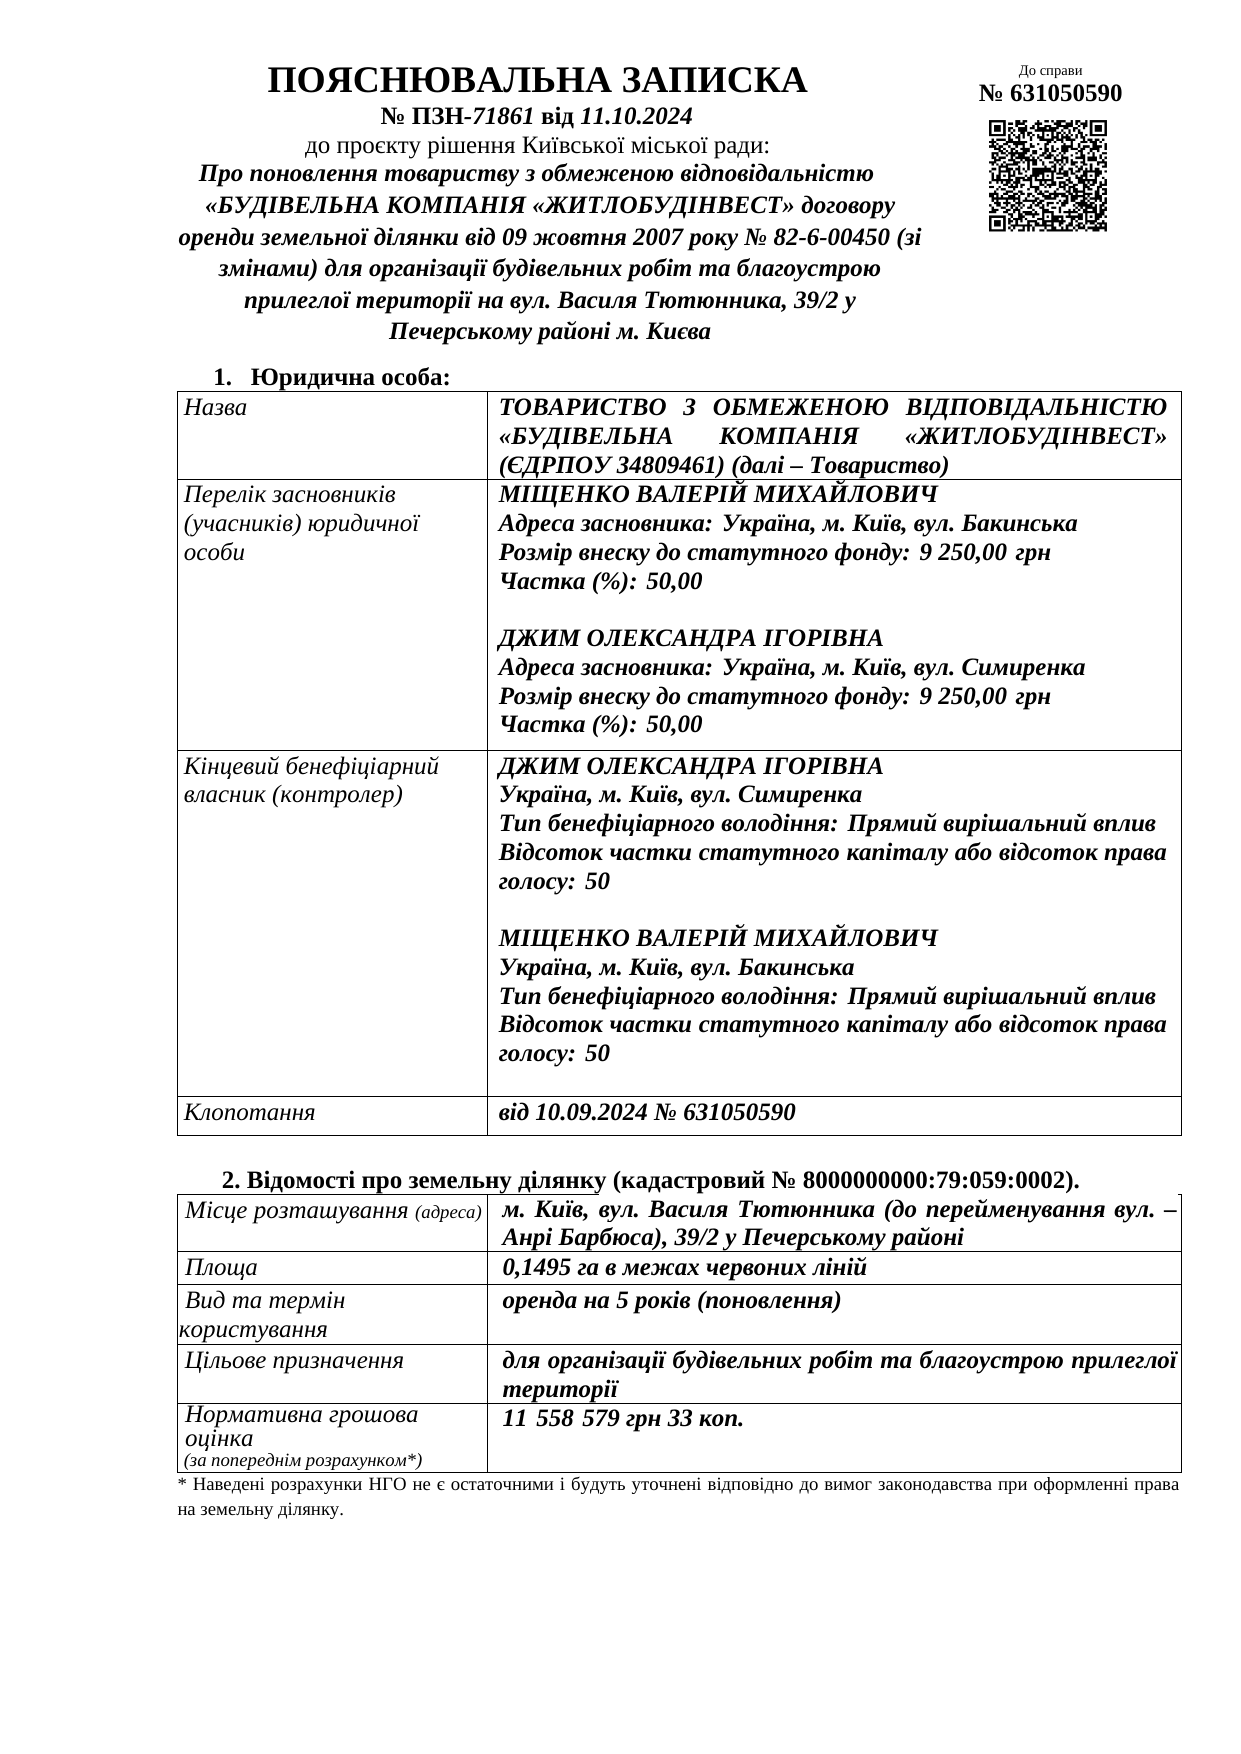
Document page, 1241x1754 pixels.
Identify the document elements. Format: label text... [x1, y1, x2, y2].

text Про поновлення товариству з обмеженою відповідальністю «БУДІВЕЛЬНА КОМПАНІЯ «ЖИТЛОБУДІНВЕСТ» договору оренди земельної ділянки від 09 жовтня 2007 року № 82-6-00450 (зі змінами) для організації будівельних робіт та благоустрою прилеглої території на вул. Василя Тютюнника, 39/2 у Печерському районі м. Києва [177, 158, 925, 345]
table_cell Кінцевий бенефіціарний власник (контролер) [178, 751, 487, 1096]
table_cell Цільове призначення [178, 1345, 487, 1402]
table_cell оренда на 5 років (поновлення) [488, 1285, 1181, 1344]
table_header ТОВАРИСТВО З ОБМЕЖЕНОЮ ВІДПОВІДАЛЬНІСТЮ «БУДІВЕЛЬНА КОМПАНІЯ «ЖИТЛОБУДІНВЕСТ» (ЄДРПОУ 34809461) (далі – Товариство) [488, 392, 1181, 478]
table_cell Площа [178, 1252, 487, 1284]
table_header Місце розташування (адреса) [178, 1195, 487, 1251]
table_cell 11 558 579 грн 33 коп. [488, 1404, 1181, 1472]
table_cell від 10.09.2024 № 631050590 [488, 1097, 1181, 1135]
table_cell Перелік засновників (учасників) юридичної особи [178, 480, 487, 750]
list Юридична особа: [213, 362, 1181, 391]
table_cell МІЩЕНКО ВАЛЕРІЙ МИХАЙЛОВИЧ Адреса засновника: Україна, м. Київ, вул. Бакинська Розмір внеску до статутного фонду: 9 250,00 грн Частка (%): 50,00 ДЖИМ ОЛЕКСАНДРА ІГОРІВНА Адреса засновника: Україна, м. Київ, вул. Симиренка Розмір внеску до статутного фонду: 9 250,00 грн Частка (%): 50,00 [488, 480, 1181, 750]
picture [979, 130, 1116, 240]
table_cell Нормативна грошова оцінка (за попереднім розрахунком*) [178, 1404, 487, 1472]
table_cell ДЖИМ ОЛЕКСАНДРА ІГОРІВНА Україна, м. Київ, вул. Симиренка Тип бенефіціарного володіння: Прямий вирішальний вплив Відсоток частки статутного капіталу або відсоток права голосу: 50 МІЩЕНКО ВАЛЕРІЙ МИХАЙЛОВИЧ Україна, м. Київ, вул. Бакинська Тип бенефіціарного володіння: Прямий вирішальний вплив Відсоток частки статутного капіталу або відсоток права голосу: 50 [488, 751, 1181, 1096]
table_header Назва [178, 392, 487, 478]
text 2. Відомості про земельну ділянку (кадастровий № 8000000000:79:059:0002). [177, 1165, 1181, 1194]
table_cell для організації будівельних робіт та благоустрою прилеглої території [488, 1345, 1181, 1402]
text до проєкту рішення Київської міської ради: [177, 130, 1004, 158]
table_cell Клопотання [178, 1097, 487, 1135]
text ПОЯСНЮВАЛЬНА ЗАПИСКА [177, 58, 1181, 101]
table_cell 0,1495 га в межах червоних ліній [488, 1252, 1181, 1284]
text № ПЗН-71861 від 11.10.2024 [177, 101, 1181, 130]
table_header м. Київ, вул. Василя Тютюнника (до перейменування вул. – Анрі Барбюса), 39/2 у Печерському районі [964, 1195, 1181, 1251]
text * Наведені розрахунки НГО не є остаточними і будуть уточнені відповідно до вимог законодавства при оформленні права на земельну ділянку. [177, 1473, 1181, 1519]
table_cell Вид та термін користування [178, 1285, 487, 1344]
table_header м. Київ, вул. Василя Тютюнника (до перейменування вул. – Анрі Барбюса), 39/2 у Печерському районі [488, 1195, 599, 1251]
